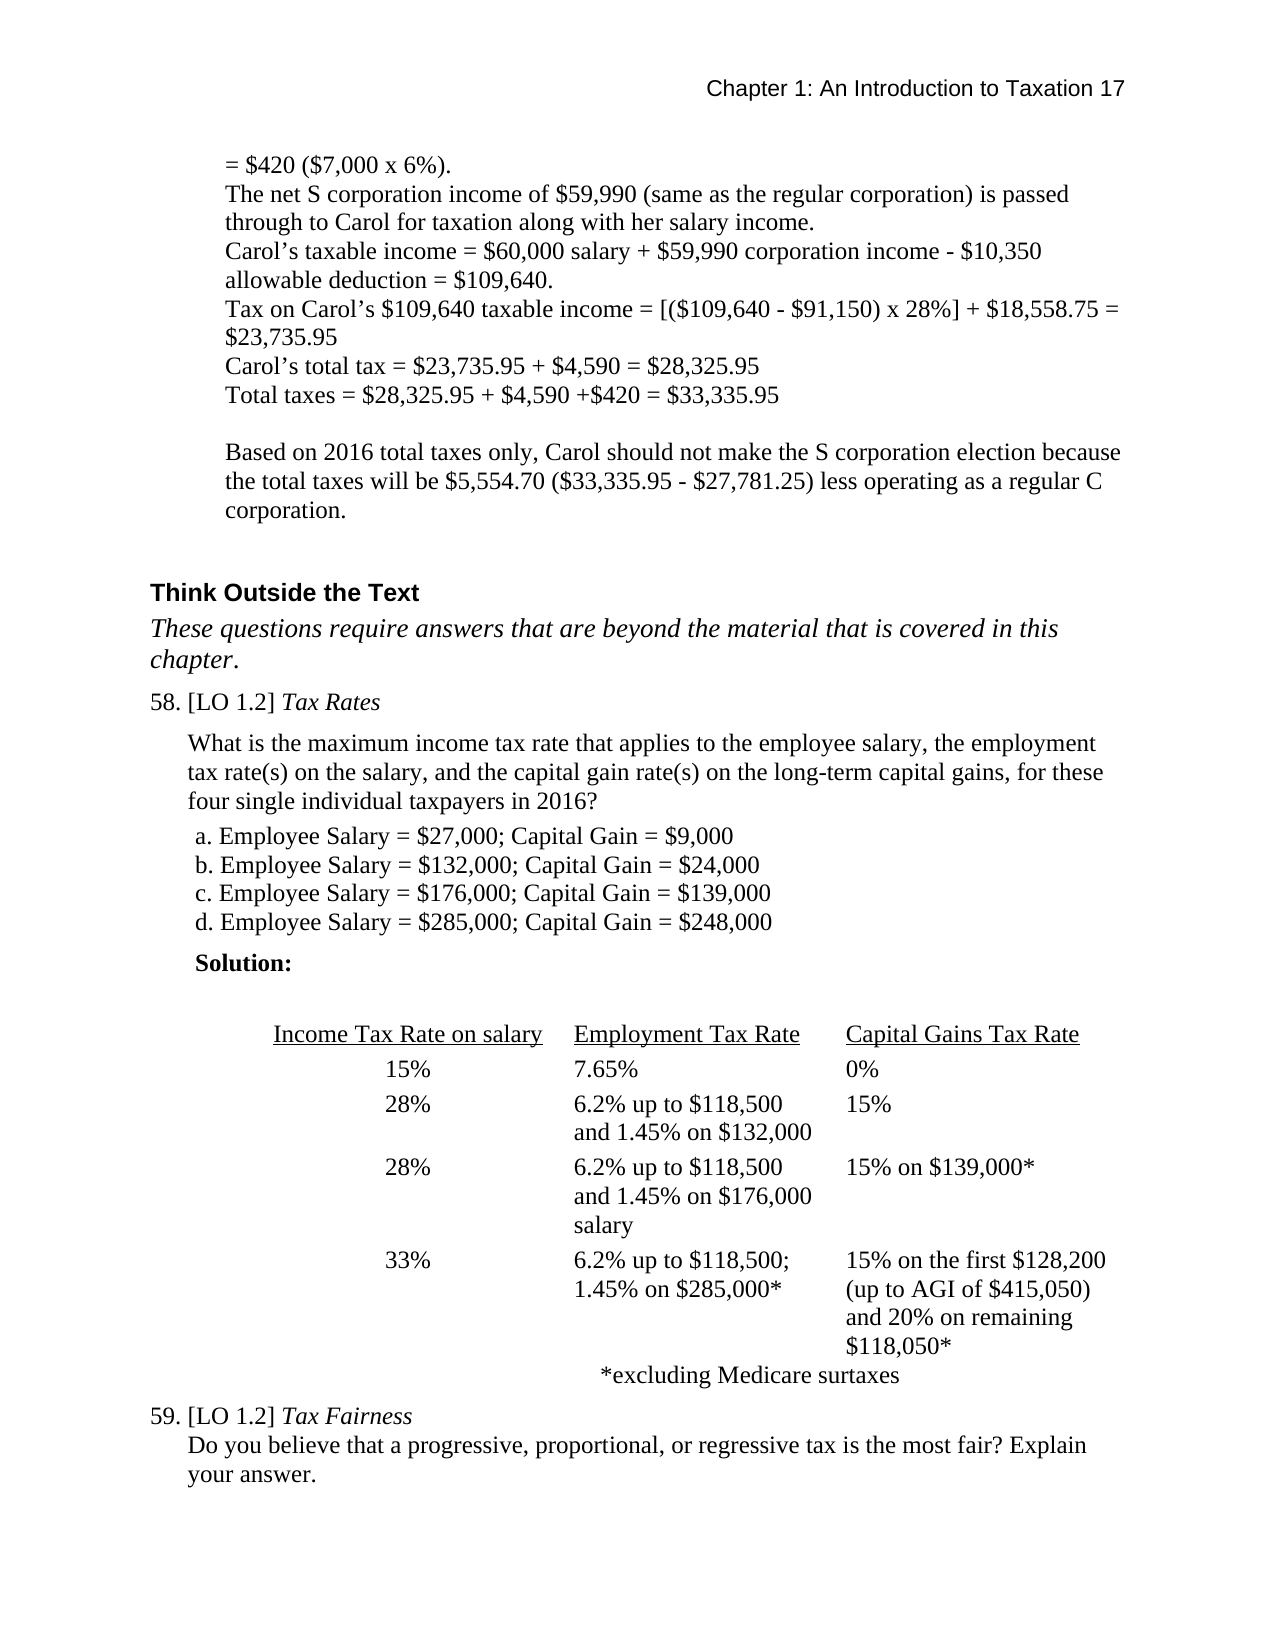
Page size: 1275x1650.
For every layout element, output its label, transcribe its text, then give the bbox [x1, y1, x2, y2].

text *excluding Medicare surtaxes [150, 1360, 1125, 1389]
table_header Employment Tax Rate [563, 1013, 834, 1047]
table_cell 15% [253, 1048, 562, 1082]
text These questions require answers that are beyond the material that is covered in this chapter. [150, 612, 1125, 675]
text Do you believe that a progressive, proportional, or regressive tax is the most fair? Explain your answer. [187, 1430, 1125, 1487]
text 58. [LO 1.2] Tax Rates [150, 687, 1125, 716]
text Think Outside the Text [150, 577, 1125, 606]
table_header Income Tax Rate on salary [253, 1013, 562, 1047]
text c. Employee Salary = $176,000; Capital Gain = $139,000 [195, 878, 1125, 907]
table_cell 15% on the first $128,200 (up to AGI of $415,050) and 20% on remaining $118,050* [834, 1239, 1136, 1360]
text What is the maximum income tax rate that applies to the employee salary, the employment tax rate(s) on the salary, and the capital gain rate(s) on the long-term capital gains, for these four single individual taxpayers in 2016? [187, 728, 1125, 815]
table_cell 28% [253, 1083, 562, 1146]
text b. Employee Salary = $132,000; Capital Gain = $24,000 [195, 850, 1125, 878]
text Carol’s total tax = $23,735.95 + $4,590 = $28,325.95 [150, 351, 1125, 380]
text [150, 150, 1125, 179]
table_cell 6.2% up to $118,500 and 1.45% on $176,000 salary [563, 1146, 834, 1239]
table_cell 15% [834, 1083, 1136, 1146]
text Tax on Carol’s $109,640 taxable income = [($109,640 - $91,150) x 28%] + $18,558.75 = $23,735.95 [150, 294, 1125, 351]
text d. Employee Salary = $285,000; Capital Gain = $248,000 [195, 907, 1125, 936]
table_cell 28% [253, 1146, 562, 1239]
text Carol’s taxable income = $60,000 salary + $59,990 corporation income - $10,350 allowable deduction = $109,640. [150, 236, 1125, 294]
table_header Capital Gains Tax Rate [834, 1013, 1136, 1047]
text Solution: [150, 948, 1125, 977]
text a. Employee Salary = $27,000; Capital Gain = $9,000 [195, 821, 1125, 850]
table_cell 33% [253, 1239, 562, 1360]
table_cell 7.65% [563, 1048, 834, 1082]
text The net S corporation income of $59,990 (same as the regular corporation) is passed through to Carol for taxation along with her salary income. [150, 179, 1125, 236]
table_cell 6.2% up to $118,500; 1.45% on $285,000* [563, 1239, 834, 1360]
text Based on 2016 total taxes only, Carol should not make the S corporation election because the total taxes will be $5,554.70 ($33,335.95 - $27,781.25) less operating as a regular C corporation. [150, 437, 1125, 524]
text Total taxes = $28,325.95 + $4,590 +$420 = $33,335.95 [150, 380, 1125, 409]
table_cell 0% [834, 1048, 1136, 1082]
text 59. [LO 1.2] Tax Fairness [150, 1401, 1125, 1430]
table_cell 15% on $139,000* [834, 1146, 1136, 1239]
table_cell 6.2% up to $118,500 and 1.45% on $132,000 [563, 1083, 834, 1146]
